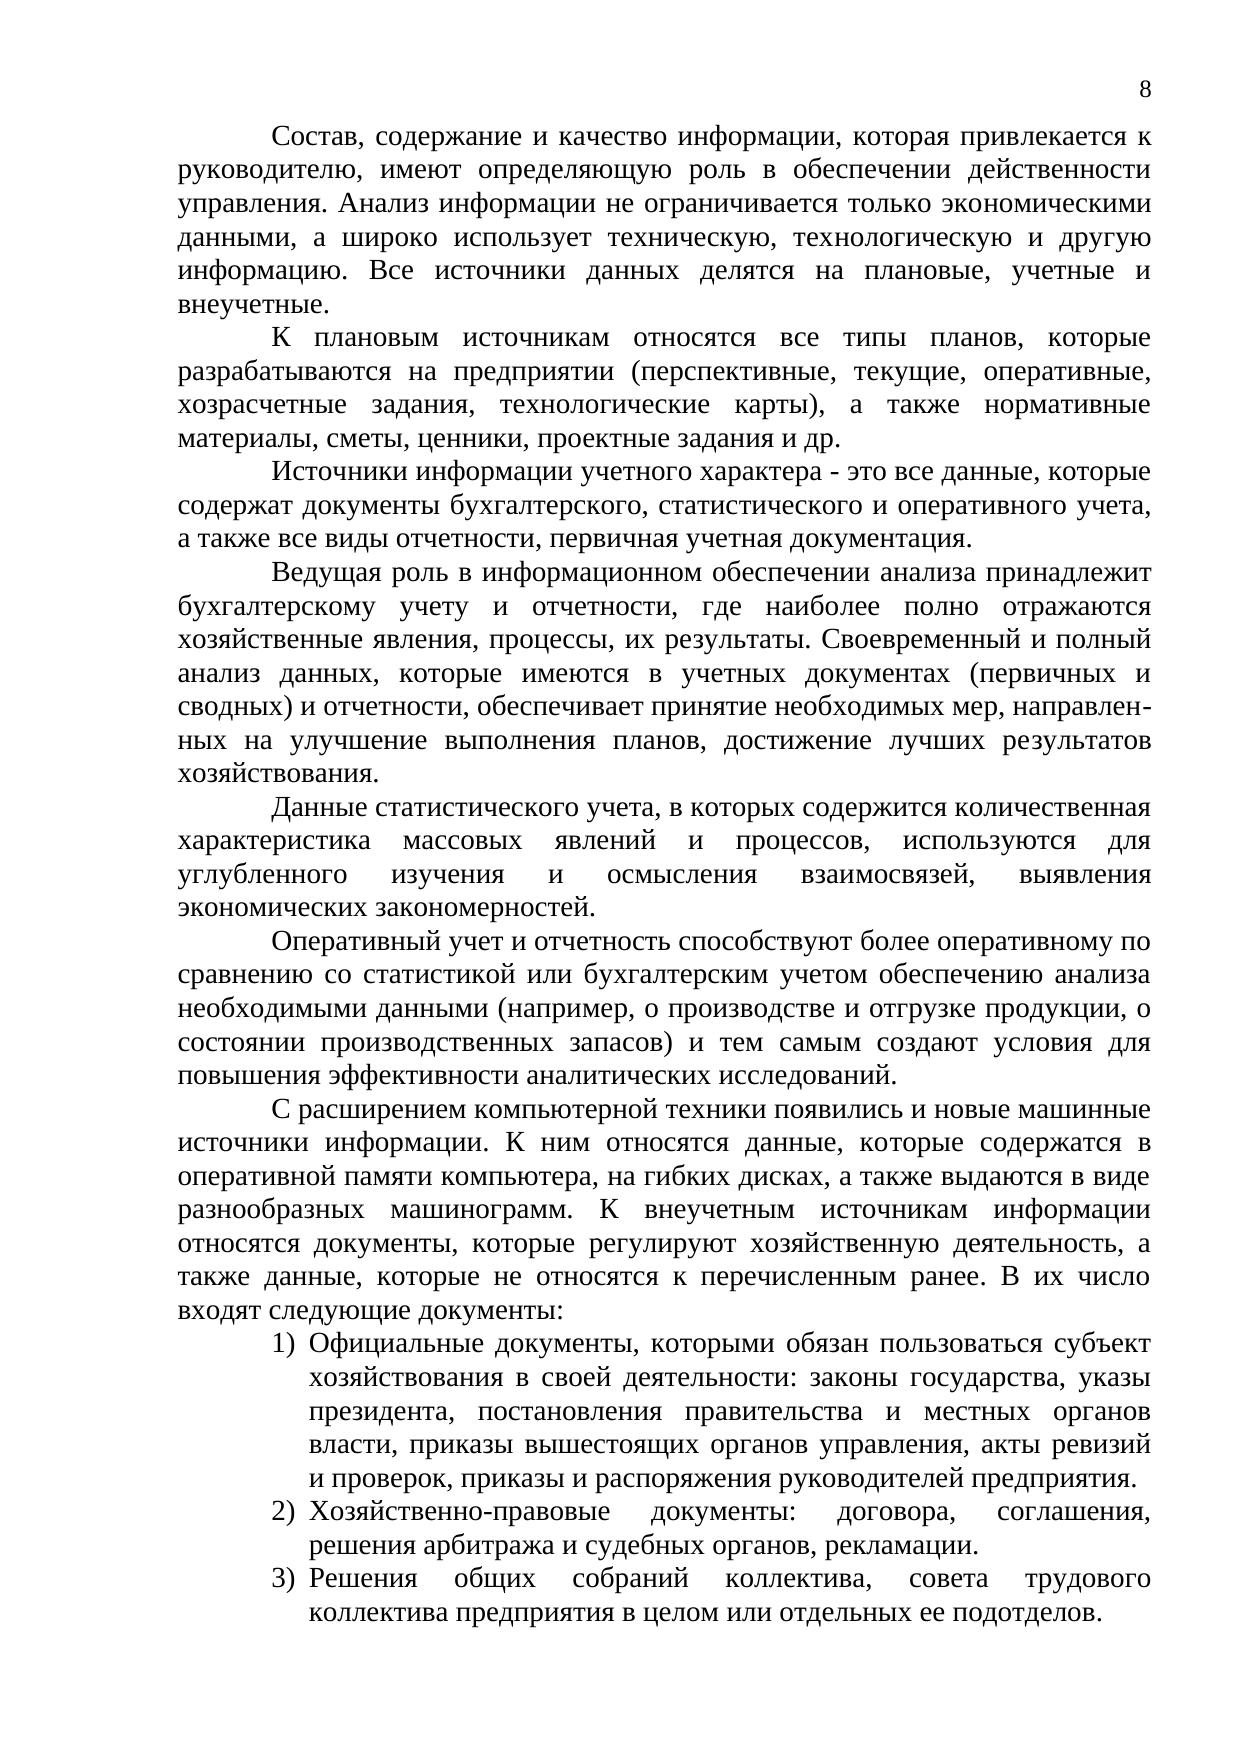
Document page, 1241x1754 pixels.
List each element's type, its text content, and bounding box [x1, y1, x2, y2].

text Оперативный учет и отчетность способствуют более оперативному по сравнению со статистикой или бухгалтерским учетом обеспечению анализа необходимыми данными (например, о производстве и отгрузке продукции, о состоянии производственных запасов) и тем самым создают условия для повышения эффективности аналитических исследований. [177, 923, 1152, 1091]
text Ведущая роль в информационном обеспечении анализа принадлежит бухгалтерскому учету и отчетности, где наиболее полно отражаются хозяйственные явления, процессы, их результаты. Своевременный и полный анализ данных, которые имеются в учетных документах (первичных и сводных) и отчетности, обеспечивает принятие необходимых мер, направленных на улучшение выполнения планов, достижение лучших результатов хозяйствования. [177, 554, 1152, 789]
list Официальные документы, которыми обязан пользоваться субъект хозяйствования в своей деятельности: законы государства, указы президента, постановления правительства и местных органов власти, приказы вышестоящих органов управления, акты ревизий и проверок, приказы и распоряжения руководителей предприятия. [271, 1326, 1152, 1493]
text Источники информации учетного характера - это все данные, которые содержат документы бухгалтерского, статистического и оперативного учета, а также все виды отчетности, первичная учетная документация. [177, 453, 1152, 554]
text Состав, содержание и качество информации, которая привлекается к руководителю, имеют определяющую роль в обеспечении действенности управления. Анализ информации не ограничивается только экономическими данными, а широко использует техническую, технологическую и другую информацию. Все источники данных делятся на плановые, учетные и внеучетные. [177, 118, 1152, 319]
text К плановым источникам относятся все типы планов, которые разрабатываются на предприятии (перспективные, текущие, оперативные, хозрасчетные задания, технологические карты), а также нормативные материалы, сметы, ценники, проектные задания и др. [177, 319, 1152, 453]
list Решения общих собраний коллектива, совета трудового коллектива предприятия в целом или отдельных ее подотделов. [271, 1560, 1152, 1627]
text С расширением компьютерной техники появились и новые машинные источники информации. К ним относятся данные, которые содержатся в оперативной памяти компьютера, на гибких дисках, а также выдаются в виде разнообразных машинограмм. К внеучетным источникам информации относятся документы, которые регулируют хозяйственную деятельность, а также данные, которые не относятся к перечисленным ранее. В их число входят следующие документы: [177, 1091, 1152, 1326]
list Хозяйственно-правовые документы: договора, соглашения, решения арбитража и судебных органов, рекламации. [271, 1493, 1152, 1560]
text Данные статистического учета, в которых содержится количественная характеристика массовых явлений и процессов, используются для углубленного изучения и осмысления взаимосвязей, выявления экономических закономерностей. [177, 789, 1152, 923]
